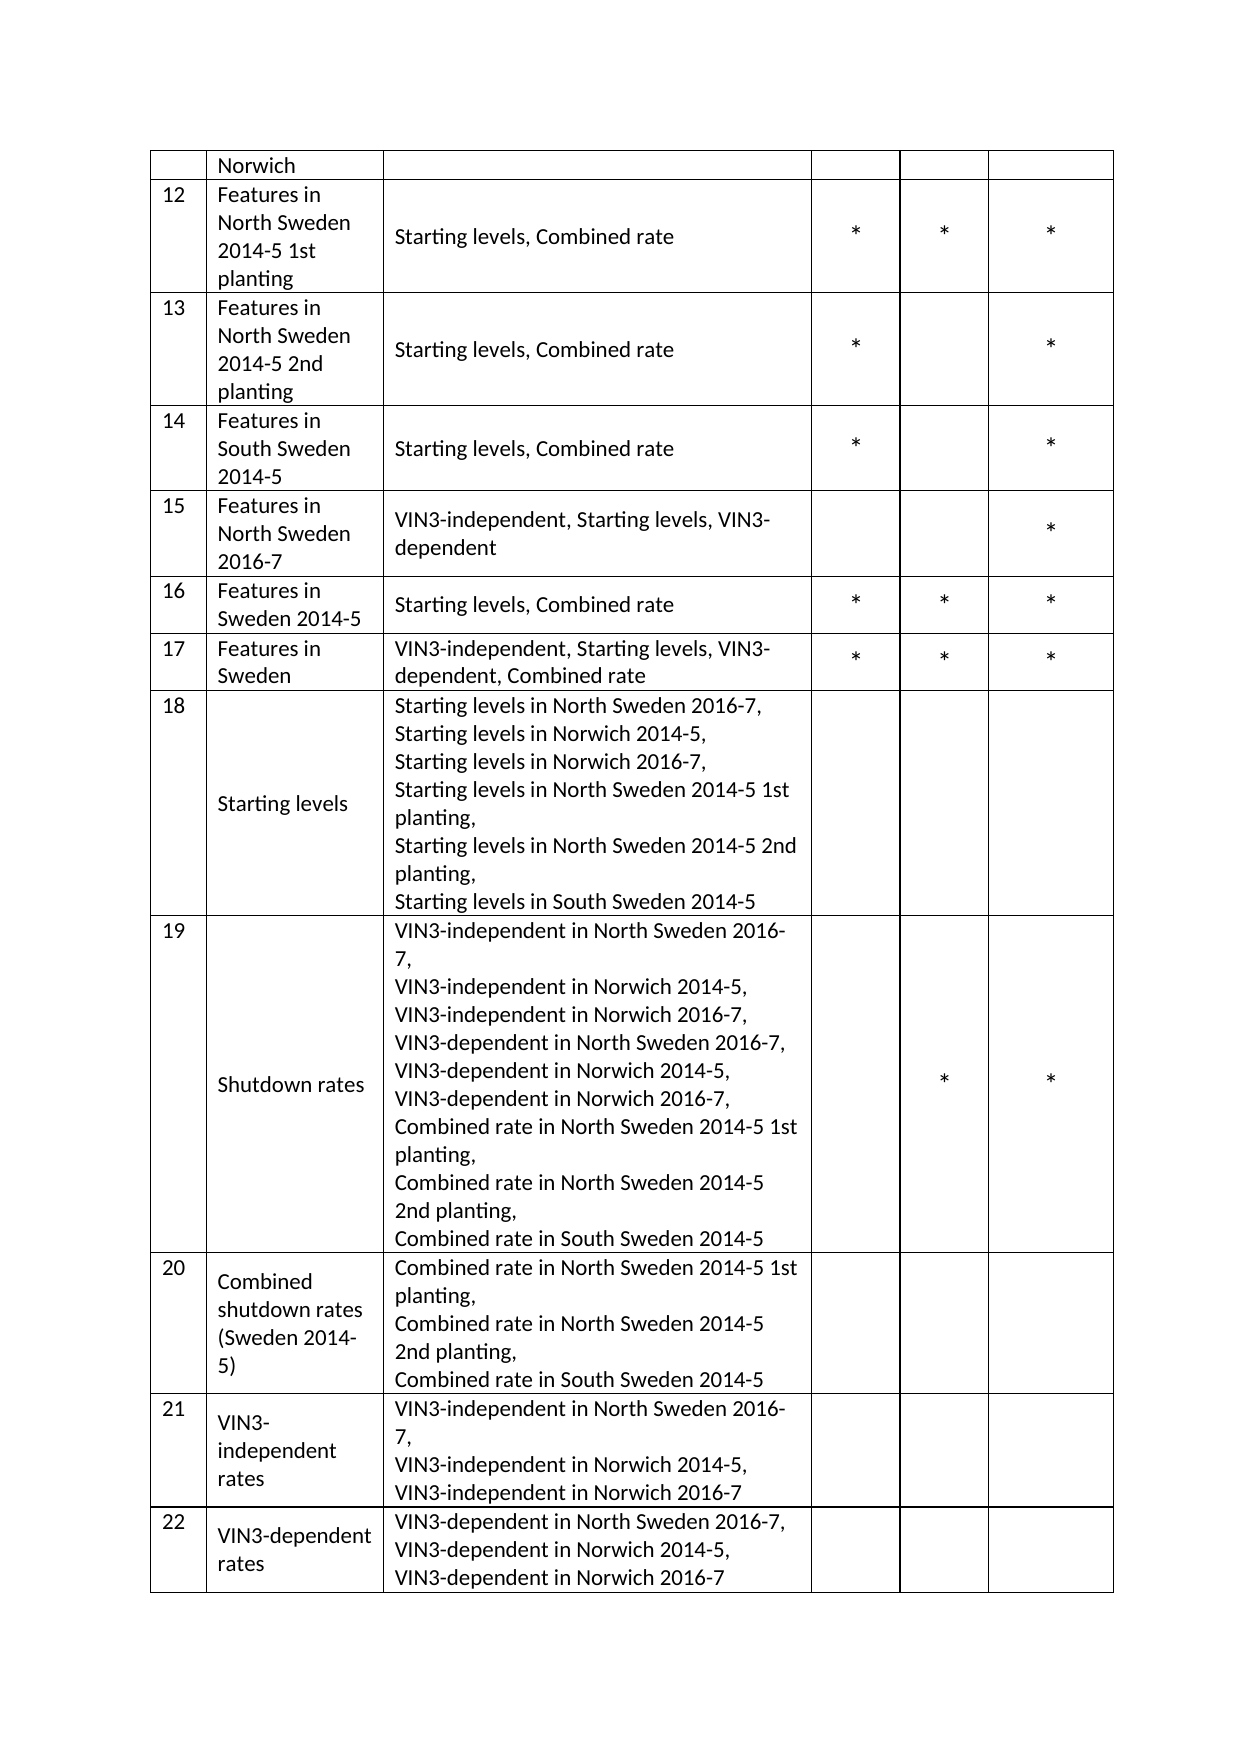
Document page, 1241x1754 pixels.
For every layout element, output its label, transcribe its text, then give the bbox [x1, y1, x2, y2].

table_cell * [812, 577, 899, 633]
table_cell Shutdown rates [207, 916, 383, 1252]
table_cell * [901, 577, 988, 633]
table_cell Starting levels [207, 691, 383, 915]
table_cell * [989, 491, 1113, 576]
table_cell * [901, 634, 988, 690]
table_cell Combined rate in North Sweden 2014-5 1st planting, Combined rate in North Sweden 2014-5 2nd planting, Combined rate in South Sweden 2014-5 [384, 1253, 811, 1393]
table_cell * [812, 634, 899, 690]
table_cell 20 [151, 1253, 206, 1393]
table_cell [384, 151, 811, 179]
table_cell [901, 293, 988, 405]
table_cell VIN3-dependent in North Sweden 2016-7, VIN3-dependent in Norwich 2014-5, VIN3-dependent in Norwich 2016-7 [384, 1508, 811, 1592]
table_cell 22 [151, 1508, 206, 1592]
table_cell * [989, 293, 1113, 405]
table_cell VIN3-independent rates [207, 1394, 383, 1506]
table_cell Combined shutdown rates (Sweden 2014-5) [207, 1253, 383, 1393]
table_cell [901, 1394, 988, 1506]
table_cell [901, 1253, 988, 1393]
table_cell 14 [151, 406, 206, 490]
table_cell Features in North Sweden 2014-5 1st planting [207, 180, 383, 292]
table_cell Starting levels, Combined rate [384, 180, 811, 292]
table_cell VIN3-independent in North Sweden 2016-7, VIN3-independent in Norwich 2014-5, VIN3-independent in Norwich 2016-7 [384, 1394, 811, 1506]
table_cell 13 [151, 293, 206, 405]
table_cell [812, 1394, 899, 1506]
table_cell * [989, 577, 1113, 633]
table_cell 11 [151, 151, 206, 179]
table_cell Features in North Sweden 2016-7 [207, 491, 383, 576]
table_cell Features in North Sweden 2014-5 2nd planting [207, 293, 383, 405]
table_cell [989, 1394, 1113, 1506]
table_cell * [989, 180, 1113, 292]
table_cell [812, 491, 899, 576]
table_cell * [989, 406, 1113, 490]
table_cell [901, 491, 988, 576]
table_cell [812, 151, 899, 179]
table_cell 12 [151, 180, 206, 292]
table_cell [207, 151, 383, 179]
table_cell 17 [151, 634, 206, 690]
table_cell Features in South Sweden 2014-5 [207, 406, 383, 490]
table_cell * [812, 180, 899, 292]
table_cell [812, 916, 899, 1252]
table_cell * [989, 151, 1113, 179]
table_cell * [812, 406, 899, 490]
table_cell 18 [151, 691, 206, 915]
table_cell Starting levels, Combined rate [384, 577, 811, 633]
table_cell * [989, 916, 1113, 1252]
table_cell [812, 691, 899, 915]
table_cell [989, 1253, 1113, 1393]
table_cell * [901, 916, 988, 1252]
table_cell [901, 1508, 988, 1592]
table_cell [901, 406, 988, 490]
table_cell Starting levels in North Sweden 2016-7, Starting levels in Norwich 2014-5, Starting levels in Norwich 2016-7, Starting levels in North Sweden 2014-5 1st planting, Starting levels in North Sweden 2014-5 2nd planting, Starting levels in South Sweden 2014-5 [384, 691, 811, 915]
table_cell Features in Sweden 2014-5 [207, 577, 383, 633]
table_cell [901, 151, 988, 179]
table_cell VIN3-independent, Starting levels, VIN3-dependent [384, 491, 811, 576]
table_cell * [989, 634, 1113, 690]
table_cell Features in Sweden [207, 634, 383, 690]
table_cell 16 [151, 577, 206, 633]
table_cell [989, 1508, 1113, 1592]
table_cell [812, 1253, 899, 1393]
table_cell [989, 691, 1113, 915]
table_cell * [901, 180, 988, 292]
table_cell 15 [151, 491, 206, 576]
table_cell VIN3-independent in North Sweden 2016-7, VIN3-independent in Norwich 2014-5, VIN3-independent in Norwich 2016-7, VIN3-dependent in North Sweden 2016-7, VIN3-dependent in Norwich 2014-5, VIN3-dependent in Norwich 2016-7, Combined rate in North Sweden 2014-5 1st planting, Combined rate in North Sweden 2014-5 2nd planting, Combined rate in South Sweden 2014-5 [384, 916, 811, 1252]
table_cell [812, 1508, 899, 1592]
table_cell 19 [151, 916, 206, 1252]
table_cell * [812, 293, 899, 405]
table_cell Starting levels, Combined rate [384, 293, 811, 405]
table_cell VIN3-dependent rates [207, 1508, 383, 1592]
table_cell Starting levels, Combined rate [384, 406, 811, 490]
table_cell VIN3-independent, Starting levels, VIN3-dependent, Combined rate [384, 634, 811, 690]
table_cell [901, 691, 988, 915]
table_cell 21 [151, 1394, 206, 1506]
